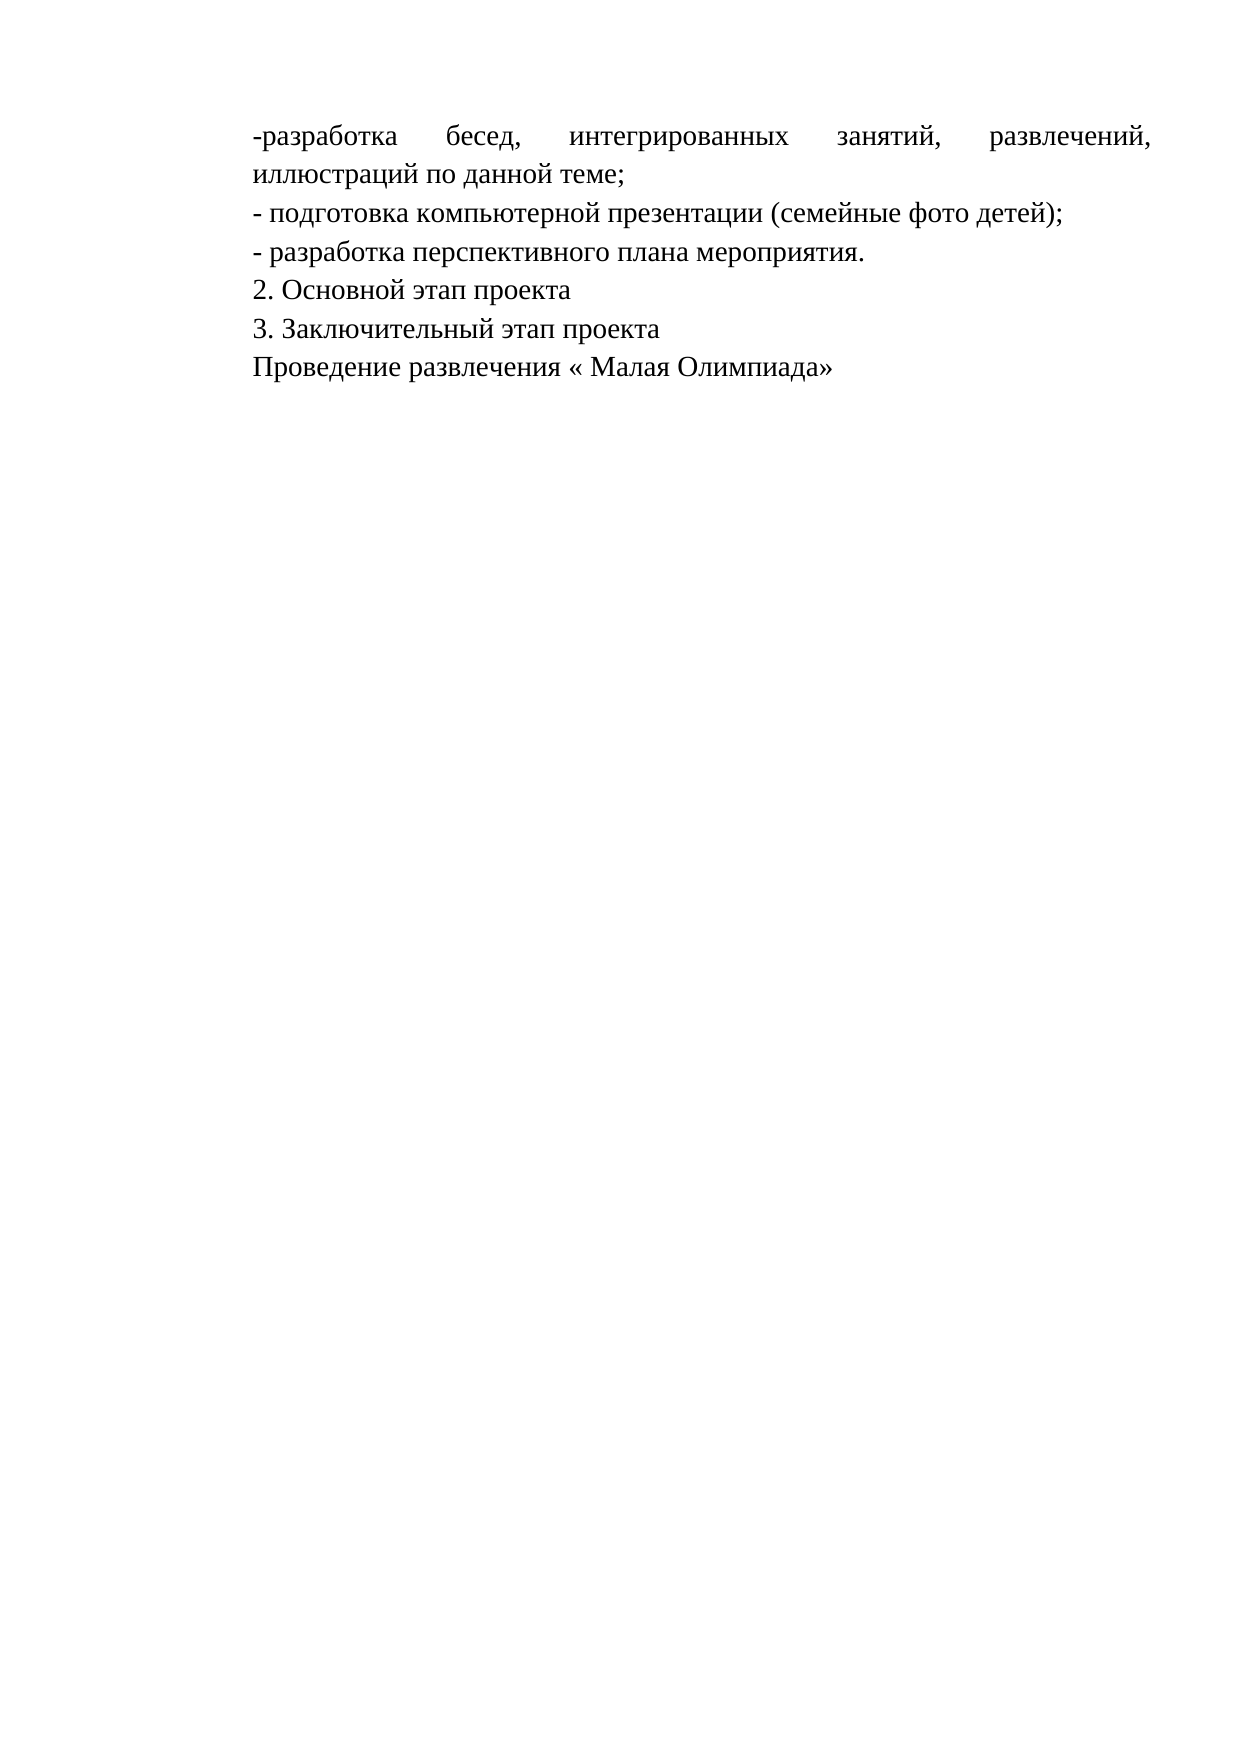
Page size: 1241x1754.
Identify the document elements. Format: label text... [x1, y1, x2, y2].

list - разработка перспективного плана мероприятия. [252, 234, 1152, 267]
list -разработка бесед, интегрированных занятий, развлечений, иллюстраций по данной теме; [252, 118, 1152, 190]
list - подготовка компьютерной презентации (семейные фото детей); [252, 195, 1152, 229]
list 2. Основной этап проекта [252, 272, 1152, 306]
list 3. Заключительный этап проекта [252, 311, 1152, 344]
list Проведение развлечения « Малая Олимпиада» [252, 349, 1152, 383]
